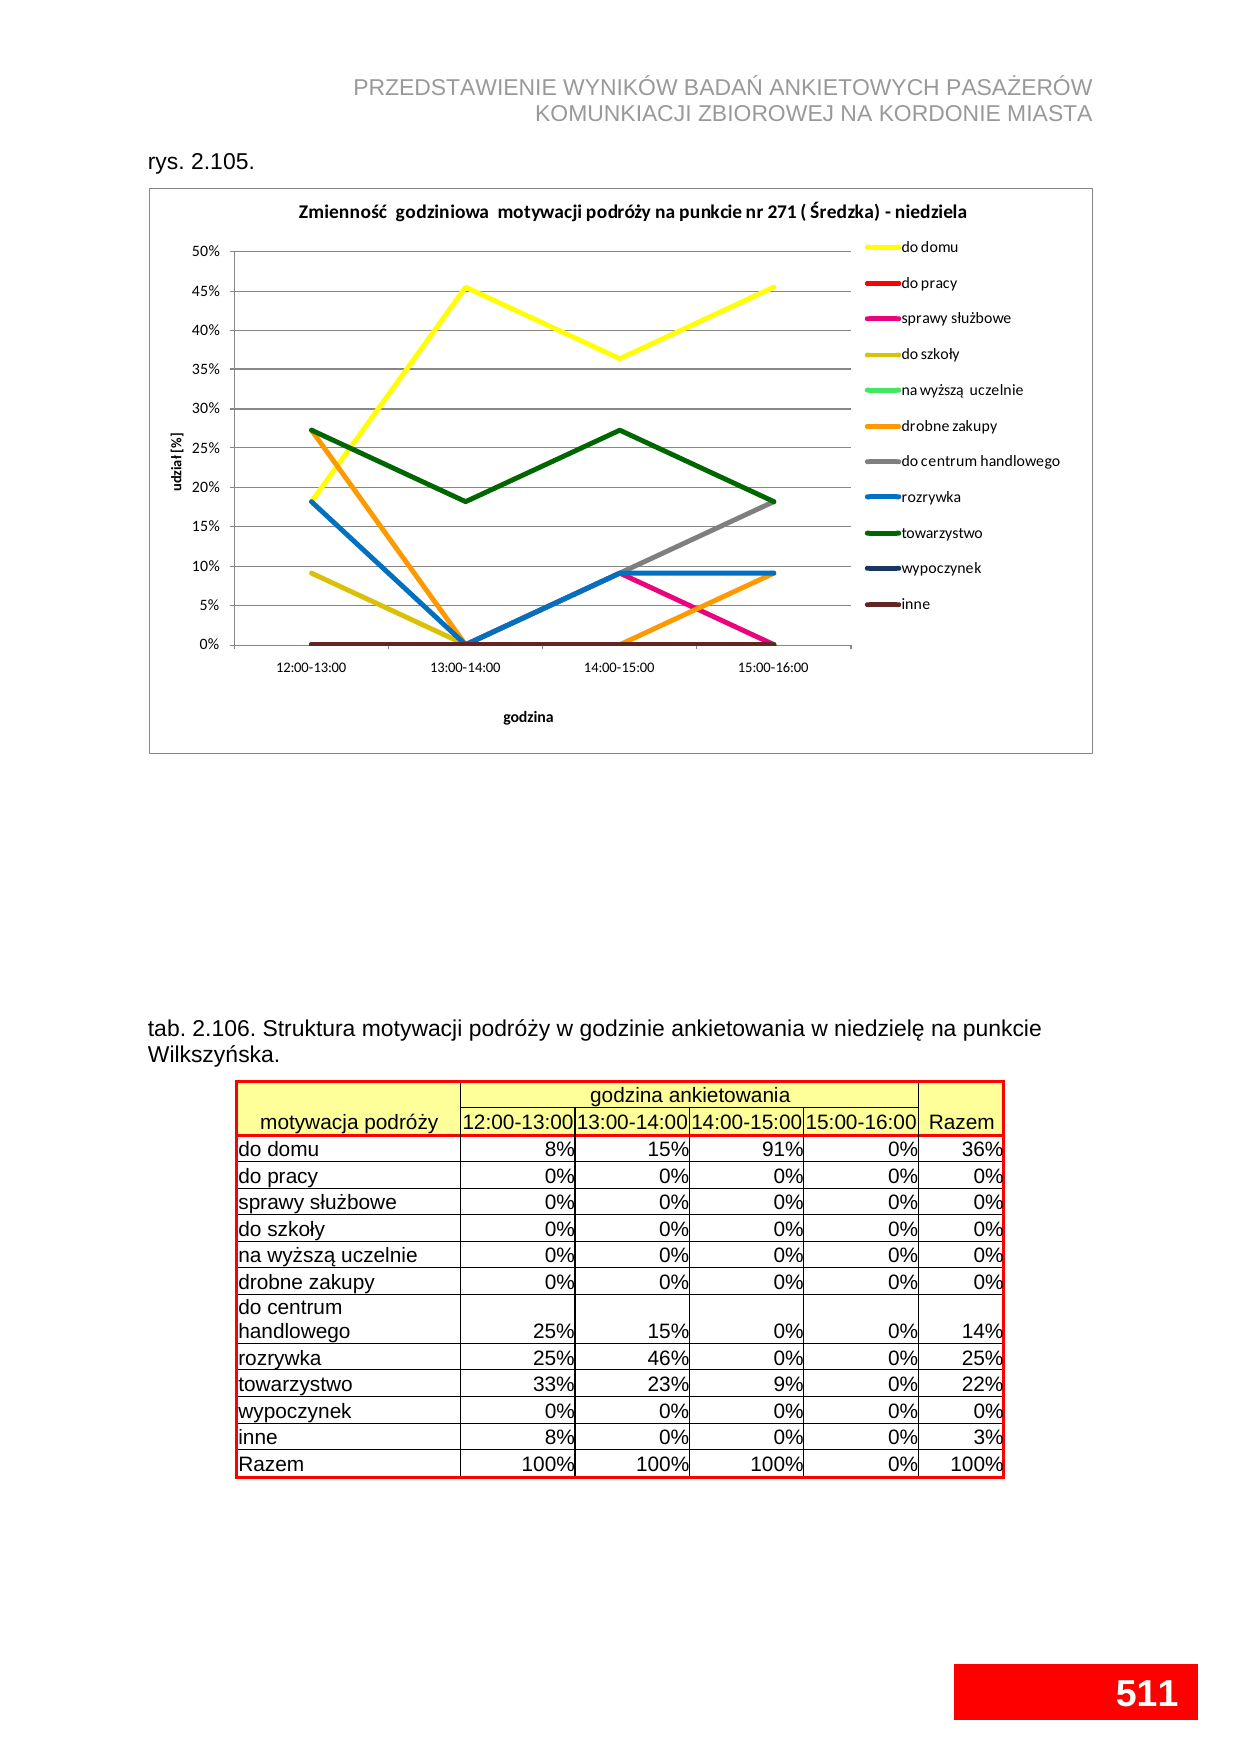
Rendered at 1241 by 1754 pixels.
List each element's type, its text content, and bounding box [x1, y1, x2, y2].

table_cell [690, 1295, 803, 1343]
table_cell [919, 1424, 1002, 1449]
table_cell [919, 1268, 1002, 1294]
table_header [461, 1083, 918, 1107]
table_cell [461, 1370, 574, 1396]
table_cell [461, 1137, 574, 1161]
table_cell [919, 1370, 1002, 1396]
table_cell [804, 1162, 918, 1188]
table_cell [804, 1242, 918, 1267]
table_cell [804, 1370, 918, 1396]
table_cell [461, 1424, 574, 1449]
text tab. 2.106. Struktura motywacji podróży w godzinie ankietowania w niedzielę na punkcie Wilkszyńska. [148, 1014, 1092, 1067]
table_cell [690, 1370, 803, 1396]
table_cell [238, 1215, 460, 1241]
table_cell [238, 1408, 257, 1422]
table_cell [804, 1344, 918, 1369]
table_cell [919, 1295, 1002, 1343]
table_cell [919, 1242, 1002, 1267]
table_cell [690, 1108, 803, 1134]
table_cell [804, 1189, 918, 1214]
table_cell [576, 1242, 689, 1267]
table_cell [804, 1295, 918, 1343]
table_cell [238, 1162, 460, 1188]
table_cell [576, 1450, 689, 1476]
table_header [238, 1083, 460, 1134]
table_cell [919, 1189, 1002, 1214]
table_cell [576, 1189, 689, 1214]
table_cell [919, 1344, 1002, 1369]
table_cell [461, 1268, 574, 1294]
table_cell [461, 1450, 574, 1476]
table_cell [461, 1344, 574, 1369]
text rys. 2.105. [148, 148, 1092, 174]
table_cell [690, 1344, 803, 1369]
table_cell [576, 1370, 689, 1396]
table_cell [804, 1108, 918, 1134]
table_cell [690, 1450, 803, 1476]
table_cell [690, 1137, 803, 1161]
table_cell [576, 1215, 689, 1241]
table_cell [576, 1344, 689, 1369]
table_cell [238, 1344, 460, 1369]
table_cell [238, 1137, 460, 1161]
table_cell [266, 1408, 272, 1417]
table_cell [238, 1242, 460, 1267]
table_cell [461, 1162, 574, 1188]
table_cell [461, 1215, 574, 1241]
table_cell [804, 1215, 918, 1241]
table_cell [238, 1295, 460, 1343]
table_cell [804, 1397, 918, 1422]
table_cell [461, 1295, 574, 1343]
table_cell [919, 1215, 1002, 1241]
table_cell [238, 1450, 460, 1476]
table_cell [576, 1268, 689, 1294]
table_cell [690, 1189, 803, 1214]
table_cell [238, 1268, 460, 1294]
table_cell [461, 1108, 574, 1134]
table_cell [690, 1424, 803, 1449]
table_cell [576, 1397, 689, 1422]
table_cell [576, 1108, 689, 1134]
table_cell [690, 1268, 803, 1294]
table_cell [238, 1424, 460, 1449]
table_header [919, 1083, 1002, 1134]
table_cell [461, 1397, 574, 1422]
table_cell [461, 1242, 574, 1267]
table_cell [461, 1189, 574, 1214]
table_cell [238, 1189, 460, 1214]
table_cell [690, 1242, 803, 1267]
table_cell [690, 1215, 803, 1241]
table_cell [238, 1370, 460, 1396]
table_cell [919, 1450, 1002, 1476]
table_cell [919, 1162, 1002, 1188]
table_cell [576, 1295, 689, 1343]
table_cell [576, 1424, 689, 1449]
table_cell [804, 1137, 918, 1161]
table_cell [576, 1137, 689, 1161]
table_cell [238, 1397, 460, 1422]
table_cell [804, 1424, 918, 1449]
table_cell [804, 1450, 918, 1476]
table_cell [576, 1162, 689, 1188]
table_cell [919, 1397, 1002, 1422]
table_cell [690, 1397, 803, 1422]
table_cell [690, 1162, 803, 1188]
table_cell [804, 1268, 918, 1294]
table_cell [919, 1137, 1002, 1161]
